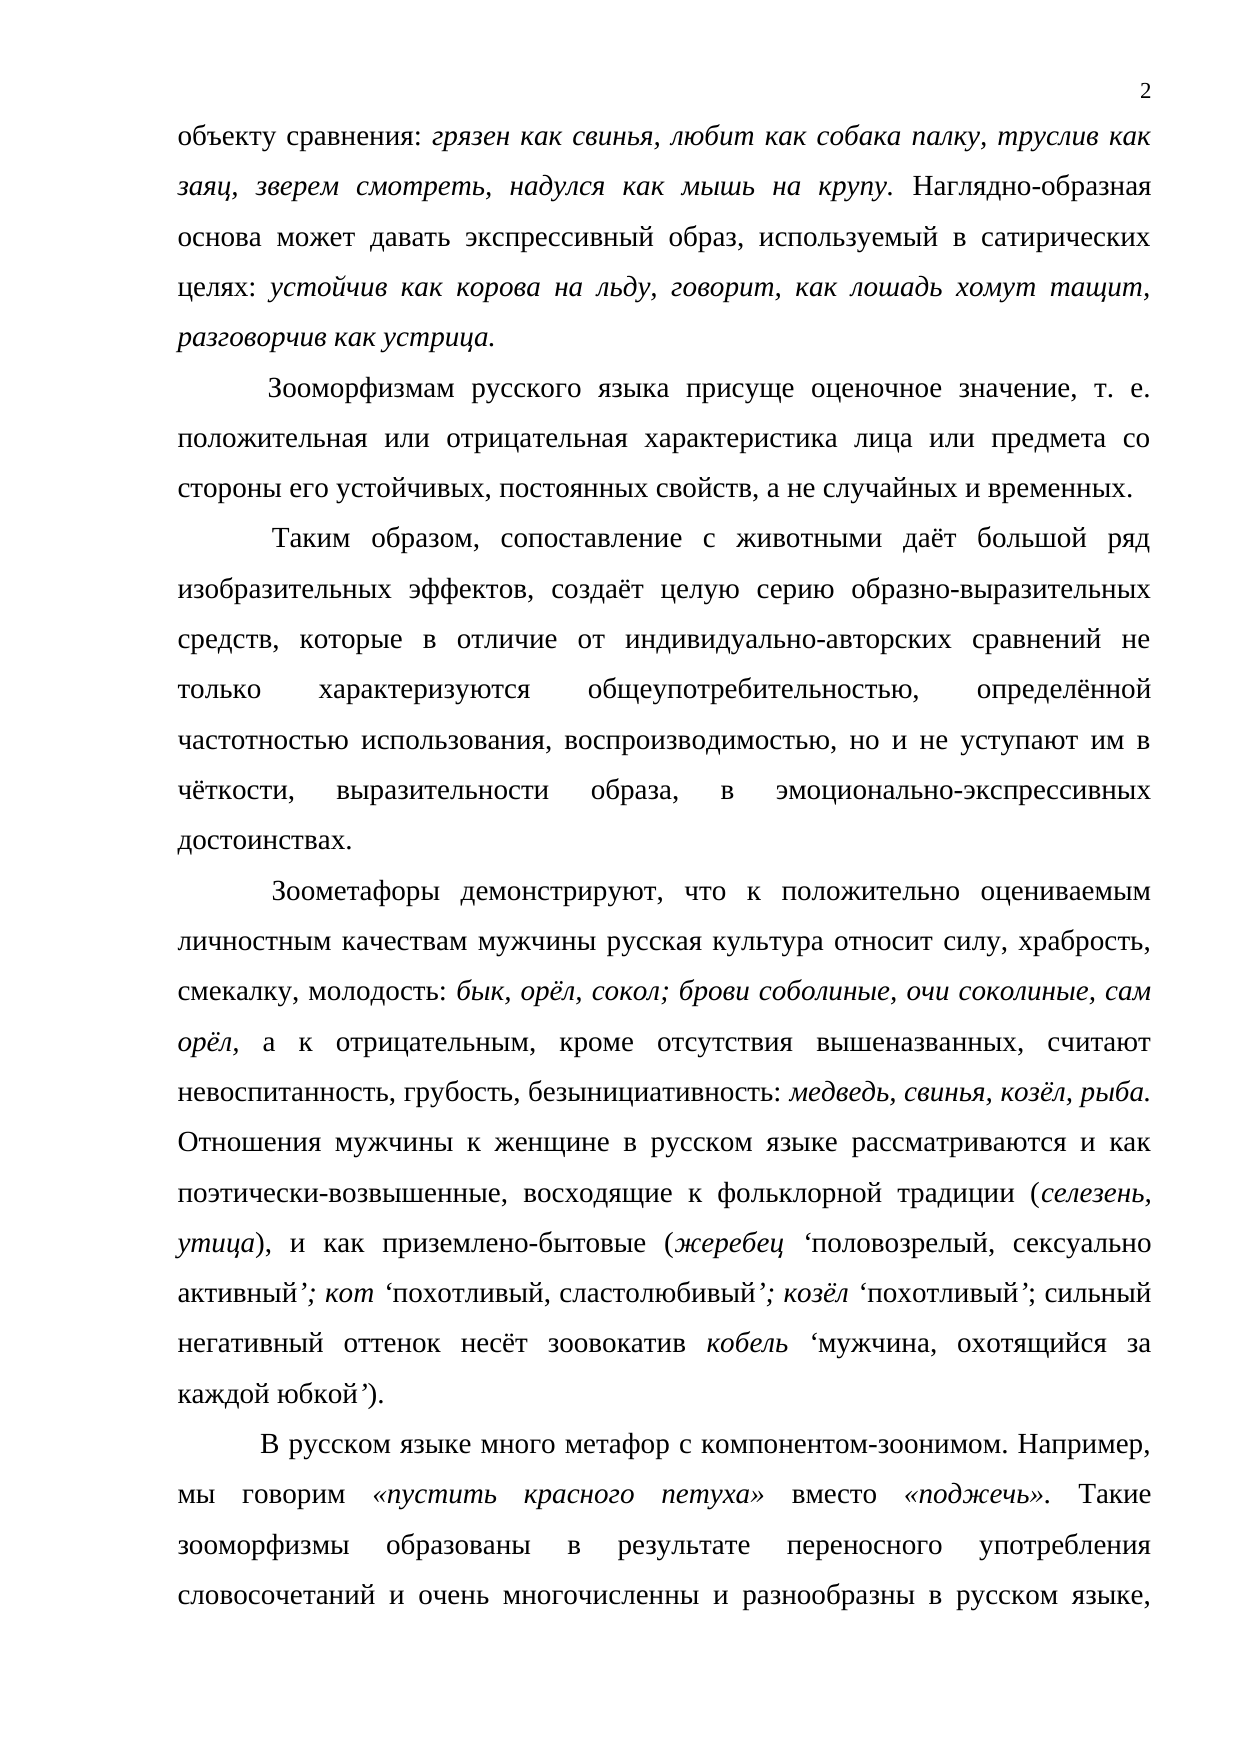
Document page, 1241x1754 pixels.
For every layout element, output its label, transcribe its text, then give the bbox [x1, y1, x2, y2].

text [177, 118, 1152, 353]
text Таким образом, сопоставление с животными даёт большой ряд изобразительных эффектов, создаёт целую серию образно-выразительных средств, которые в отличие от индивидуально-авторских сравнений не только характеризуются общеупотребительностью, определённой частотностью использования, воспроизводимостью, но и не уступают им в чёткости, выразительности образа, в эмоционально-экспрессивных достоинствах. [177, 521, 1152, 856]
text Зоометафоры демонстрируют, что к положительно оцениваемым личностным качествам мужчины русская культура относит силу, храбрость, смекалку, молодость: бык, орёл, сокол; брови соболиные, очи соколиные, сам орёл, а к отрицательным, кроме отсутствия вышеназванных, считают невоспитанность, грубость, безынициативность: медведь, свинья, козёл, рыба. Отношения мужчины к женщине в русском языке рассматриваются и как поэтически-возвышенные, восходящие к фольклорной традиции (селезень, утица), и как приземлено-бытовые (жеребец ‘половозрелый, сексуально активный’; кот ‘похотливый, сластолюбивый’; козёл ‘похотливый’; сильный негативный оттенок несёт зоовокатив кобель ‘мужчина, охотящийся за каждой юбкой’). [177, 873, 1152, 1409]
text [177, 1426, 1152, 1611]
text Зооморфизмам русского языка присуще оценочное значение, т. е. положительная или отрицательная характеристика лица или предмета со стороны его устойчивых, постоянных свойств, а не случайных и временных. [177, 370, 1152, 504]
